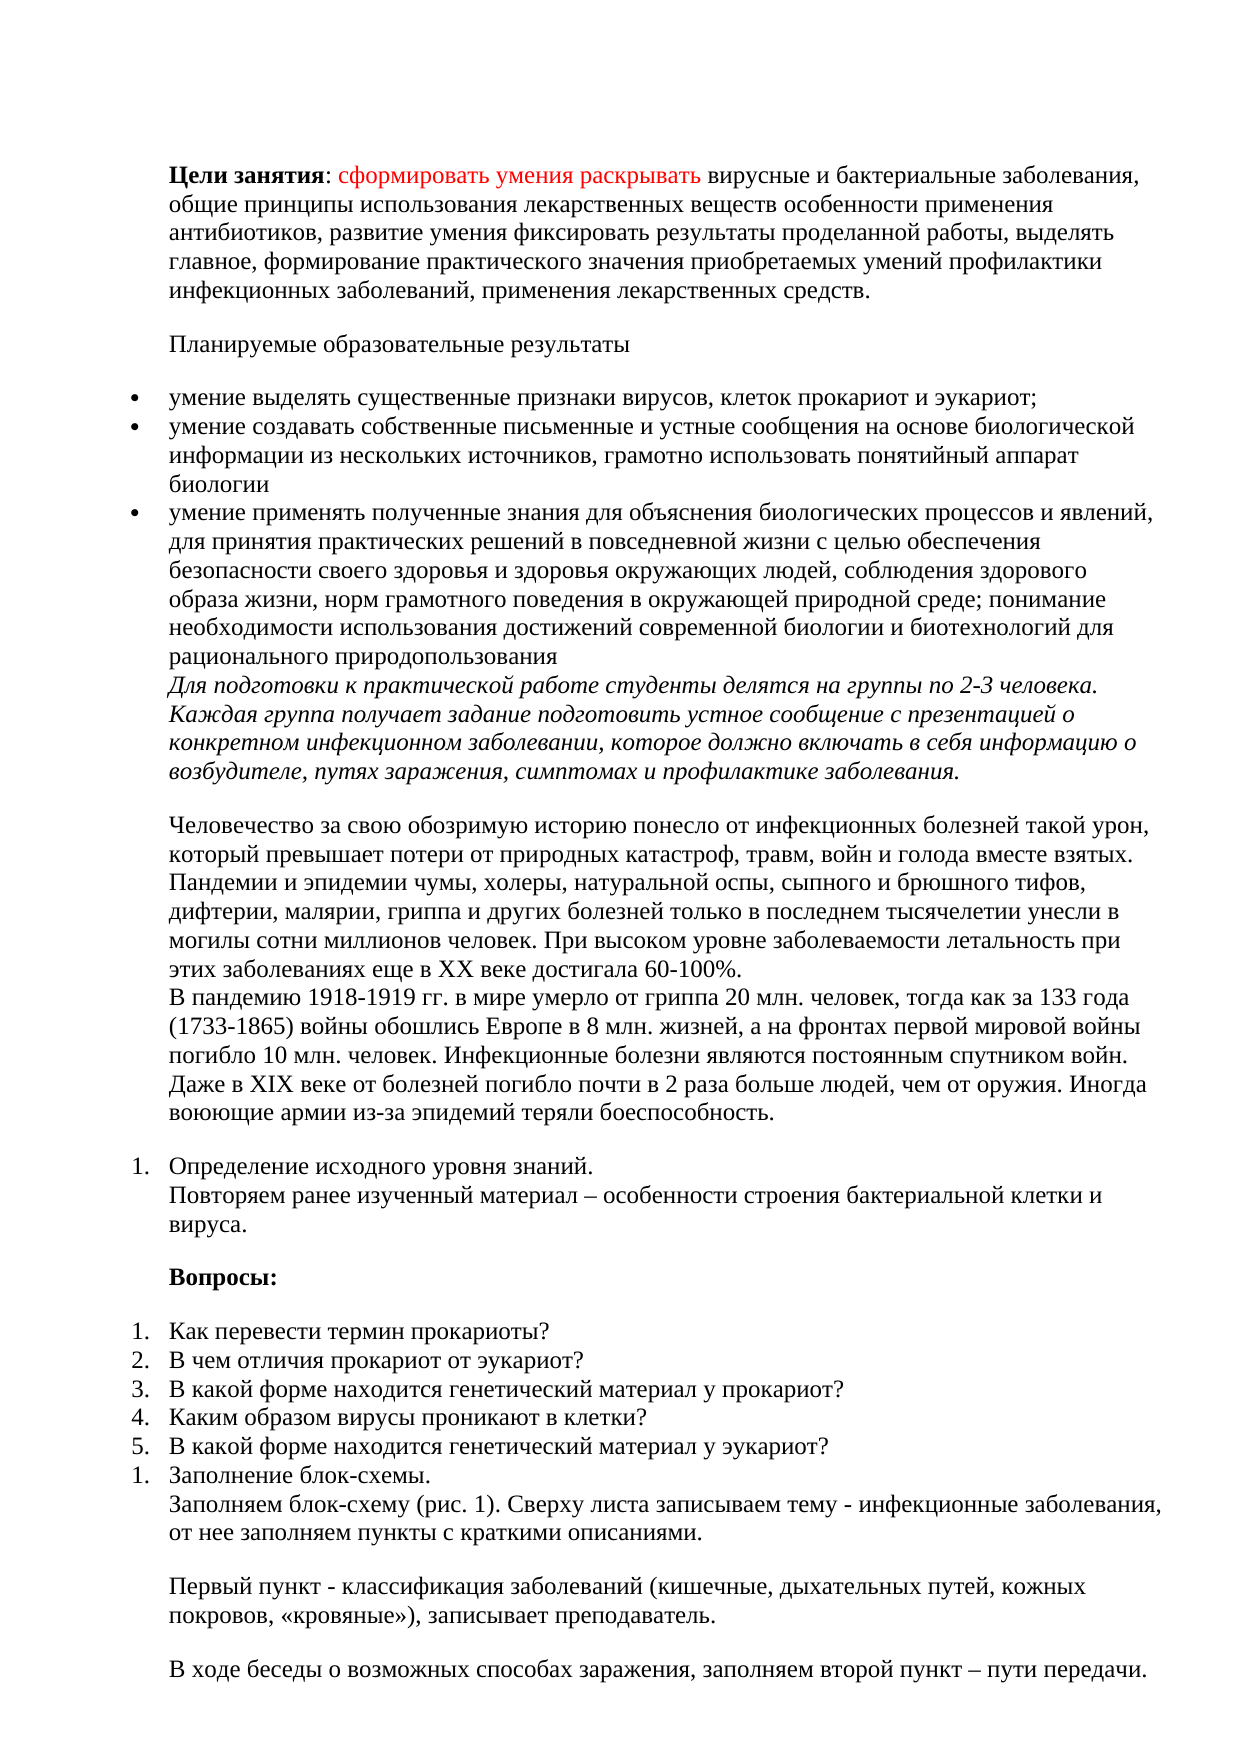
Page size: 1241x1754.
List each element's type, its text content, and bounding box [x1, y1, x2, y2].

text Планируемые образовательные результаты [169, 329, 1162, 357]
list Определение исходного уровня знаний. [131, 1151, 1162, 1180]
text Человечество за свою обозримую историю понесло от инфекционных болезней такой урон, который превышает потери от природных катастроф, травм, войн и голода вместе взятых. Пандемии и эпидемии чумы, холеры, натуральной оспы, сыпного и брюшного тифов, дифтерии, малярии, гриппа и других болезней только в последнем тысячелетии унесли в могилы сотни миллионов человек. При высоком уровне заболеваемости летальность при этих заболеваниях еще в XX веке достигала 60-100%. [169, 810, 1162, 982]
text В ходе беседы о возможных способах заражения, заполняем второй пункт – пути передачи. [169, 1654, 1162, 1682]
list В какой форме находится генетический материал у эукариот? [131, 1431, 1162, 1460]
list В чем отличия прокариот от эукариот? [131, 1345, 1162, 1374]
text Для подготовки к практической работе студенты делятся на группы по 2-3 человека. Каждая группа получает задание подготовить устное сообщение с презентацией о конкретном инфекционном заболевании, которое должно включать в себя информацию о возбудителе, путях заражения, симптомах и профилактике заболевания. [169, 670, 1162, 785]
list Каким образом вирусы проникают в клетки? [131, 1402, 1162, 1431]
list Как перевести термин прокариоты? [131, 1316, 1162, 1345]
text Первый пункт - классификация заболеваний (кишечные, дыхательных путей, кожных покровов, «кровяные»), записывает преподаватель. [169, 1571, 1162, 1629]
text В пандемию 1918-1919 гг. в мире умерло от гриппа 20 млн. человек, тогда как за 133 года (1733-1865) войны обошлись Европе в 8 млн. жизней, а на фронтах первой мировой войны погибло 10 млн. человек. Инфекционные болезни являются постоянным спутником войн. Даже в XIX веке от болезней погибло почти в 2 раза больше людей, чем от оружия. Иногда воюющие армии из-за эпидемий теряли боеспособность. [169, 982, 1162, 1126]
list Заполнение блок-схемы. [131, 1460, 1162, 1489]
text Вопросы: [169, 1262, 1162, 1291]
list умение применять полученные знания для объяснения биологических процессов и явлений, для принятия практических решений в повседневной жизни с целью обеспечения безопасности своего здоровья и здоровья окружающих людей, соблюдения здорового образа жизни, норм грамотного поведения в окружающей природной среде; понимание необходимости использования достижений современной биологии и биотехнологий для рационального природопользования [131, 497, 1162, 670]
list В какой форме находится генетический материал у прокариот? [131, 1374, 1162, 1402]
text Заполняем блок-схему (рис. 1). Сверху листа записываем тему - инфекционные заболевания, от нее заполняем пункты с краткими описаниями. [169, 1489, 1162, 1546]
list умение создавать собственные письменные и устные сообщения на основе биологической информации из нескольких источников, грамотно использовать понятийный аппарат биологии [131, 411, 1162, 497]
list умение выделять существенные признаки вирусов, клеток прокариот и эукариот; [131, 382, 1162, 411]
text Цели занятия: сформировать умения раскрывать вирусные и бактериальные заболевания, общие принципы использования лекарственных веществ особенности применения антибиотиков, развитие умения фиксировать результаты проделанной работы, выделять главное, формирование практического значения приобретаемых умений профилактики инфекционных заболеваний, применения лекарственных средств. [169, 160, 1162, 304]
text Повторяем ранее изученный материал – особенности строения бактериальной клетки и вируса. [169, 1180, 1162, 1237]
